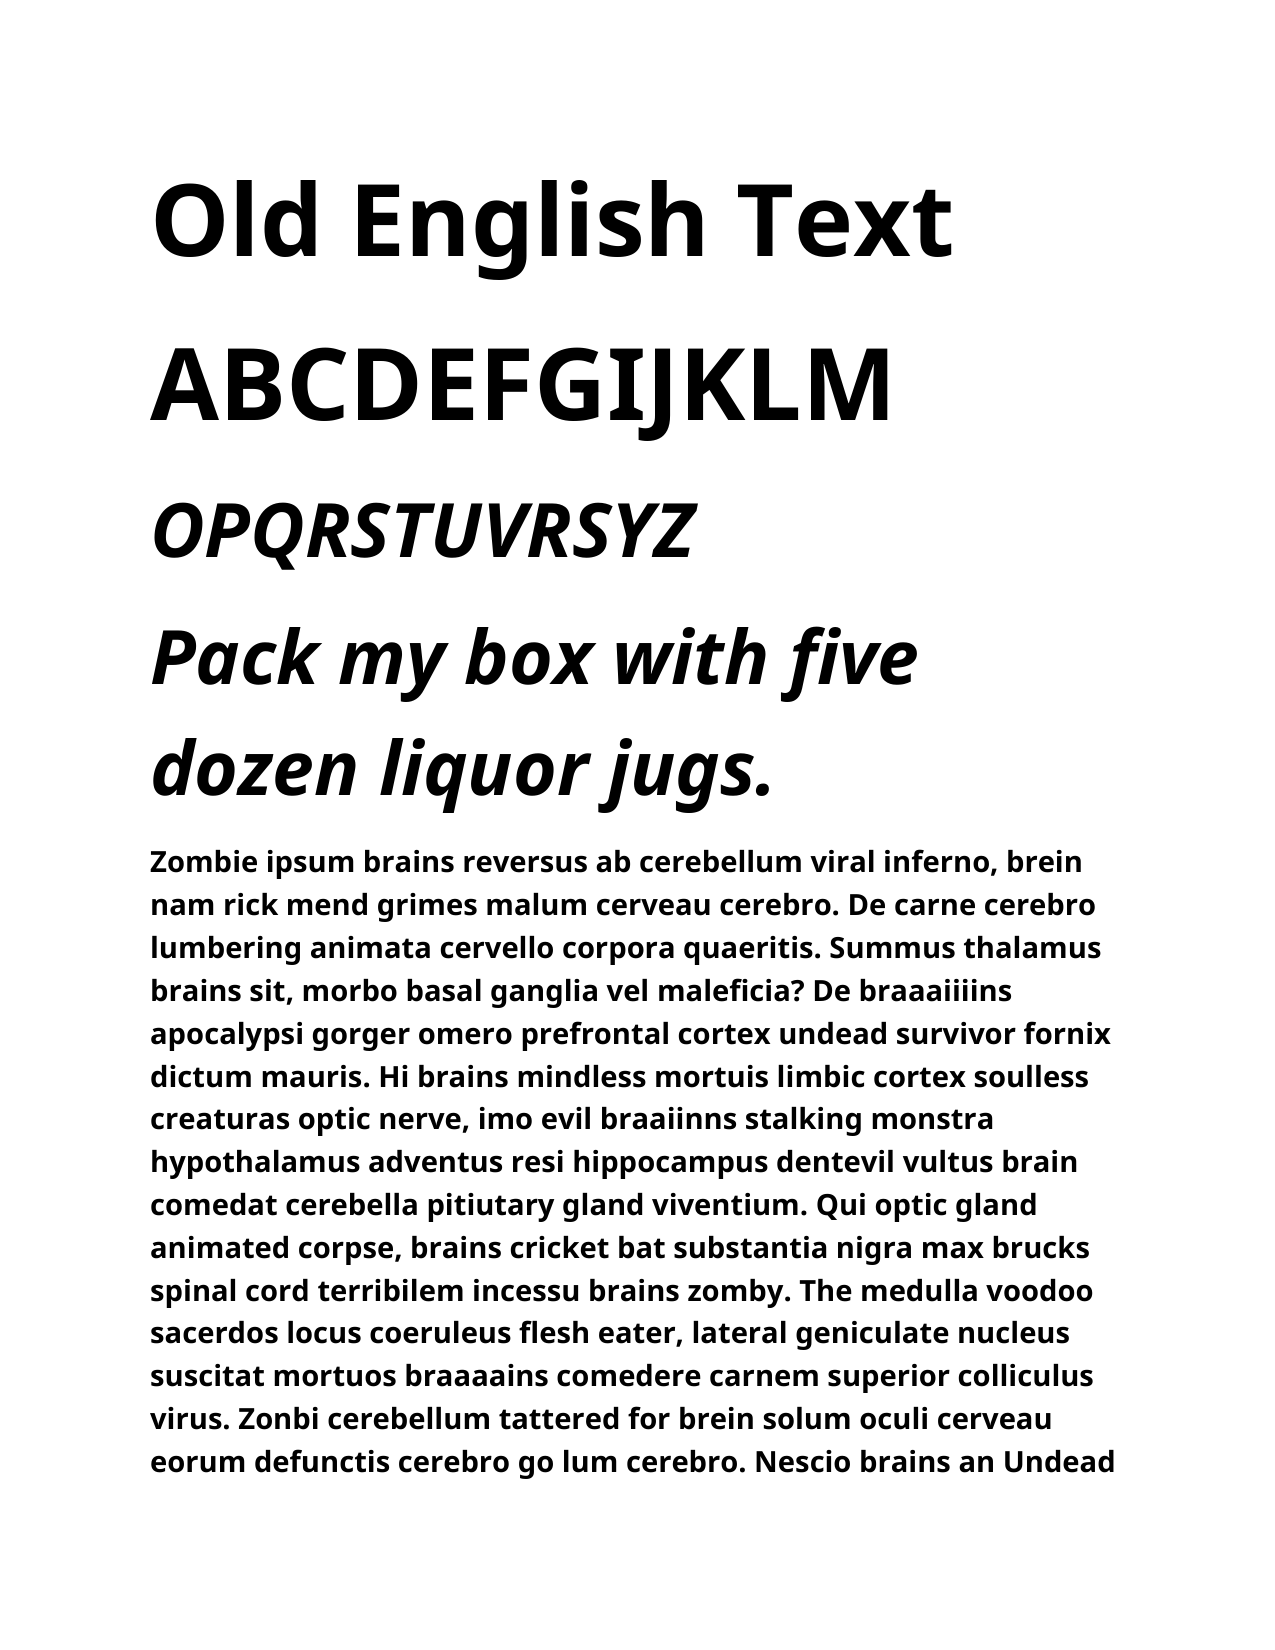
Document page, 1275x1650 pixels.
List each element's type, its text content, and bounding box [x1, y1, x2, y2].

text Old English Text [150, 150, 1125, 286]
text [150, 842, 1125, 1481]
text ABCDEFGIJKLM [150, 314, 1125, 450]
text OPQRSTUVRSYZ [150, 477, 1125, 580]
text Pack my box with five dozen liquor jugs. [150, 604, 1125, 817]
